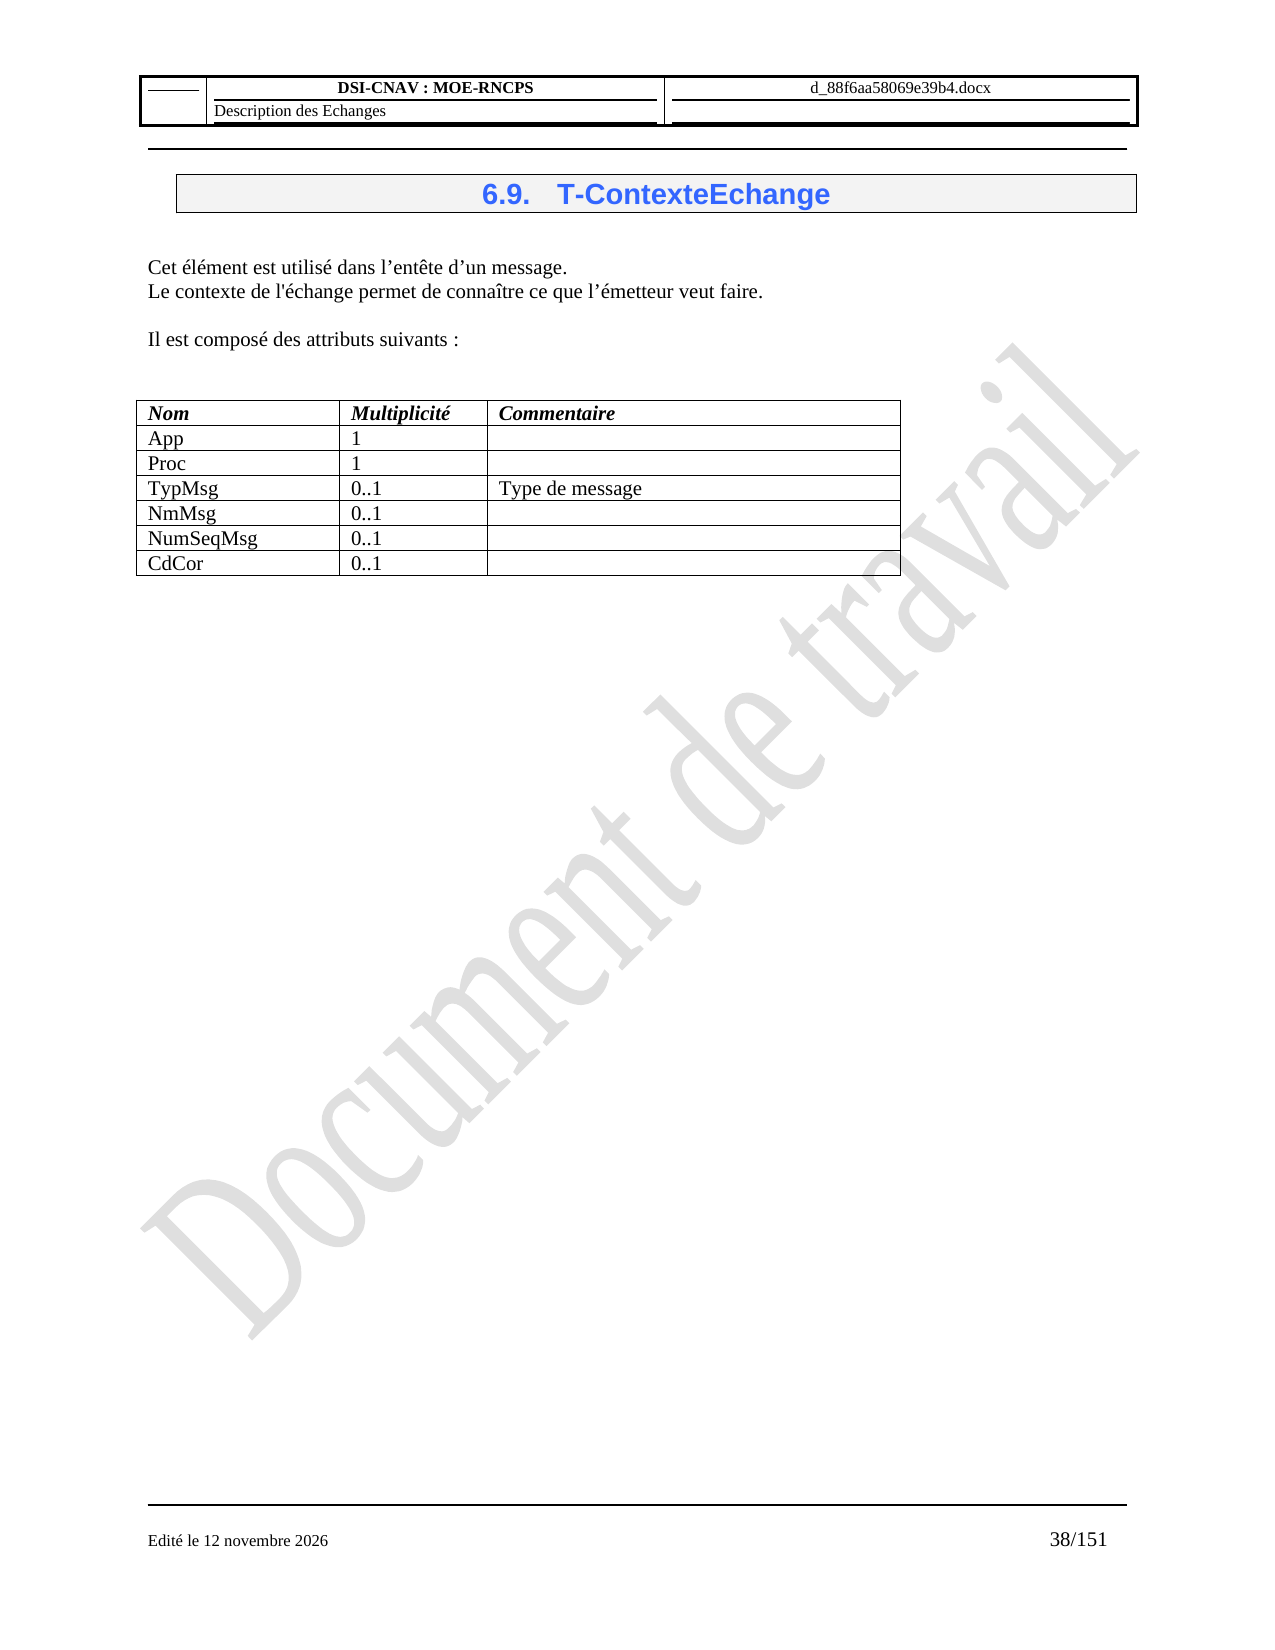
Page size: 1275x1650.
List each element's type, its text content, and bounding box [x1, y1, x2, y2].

table_cell App [137, 426, 339, 450]
text Le contexte de l'échange permet de connaître ce que l’émetteur veut faire. [148, 279, 1127, 303]
text Il est composé des attributs suivants : [148, 327, 1127, 351]
table_header Commentaire [488, 401, 900, 425]
table_cell TypMsg [137, 476, 339, 500]
table_cell 1 [340, 426, 487, 450]
table_cell Proc [137, 451, 339, 475]
table_cell NmMsg [137, 501, 339, 525]
table_cell 0..1 [340, 476, 487, 500]
table_cell CdCor [137, 551, 339, 575]
table_cell 0..1 [340, 551, 487, 575]
table_cell [488, 501, 900, 525]
table_header Nom [137, 401, 339, 425]
text Cet élément est utilisé dans l’entête d’un message. [148, 255, 1127, 279]
subtitle T-ContexteEchange [177, 175, 1136, 212]
table_cell 0..1 [340, 501, 487, 525]
table_cell [488, 451, 900, 475]
table_cell 1 [340, 451, 487, 475]
table_cell [488, 426, 900, 450]
table_cell NumSeqMsg [137, 526, 339, 550]
table_cell [488, 526, 900, 550]
table_cell [488, 551, 900, 575]
table_cell 0..1 [340, 526, 487, 550]
table_header Multiplicité [340, 401, 487, 425]
table_cell Type de message [488, 476, 900, 500]
